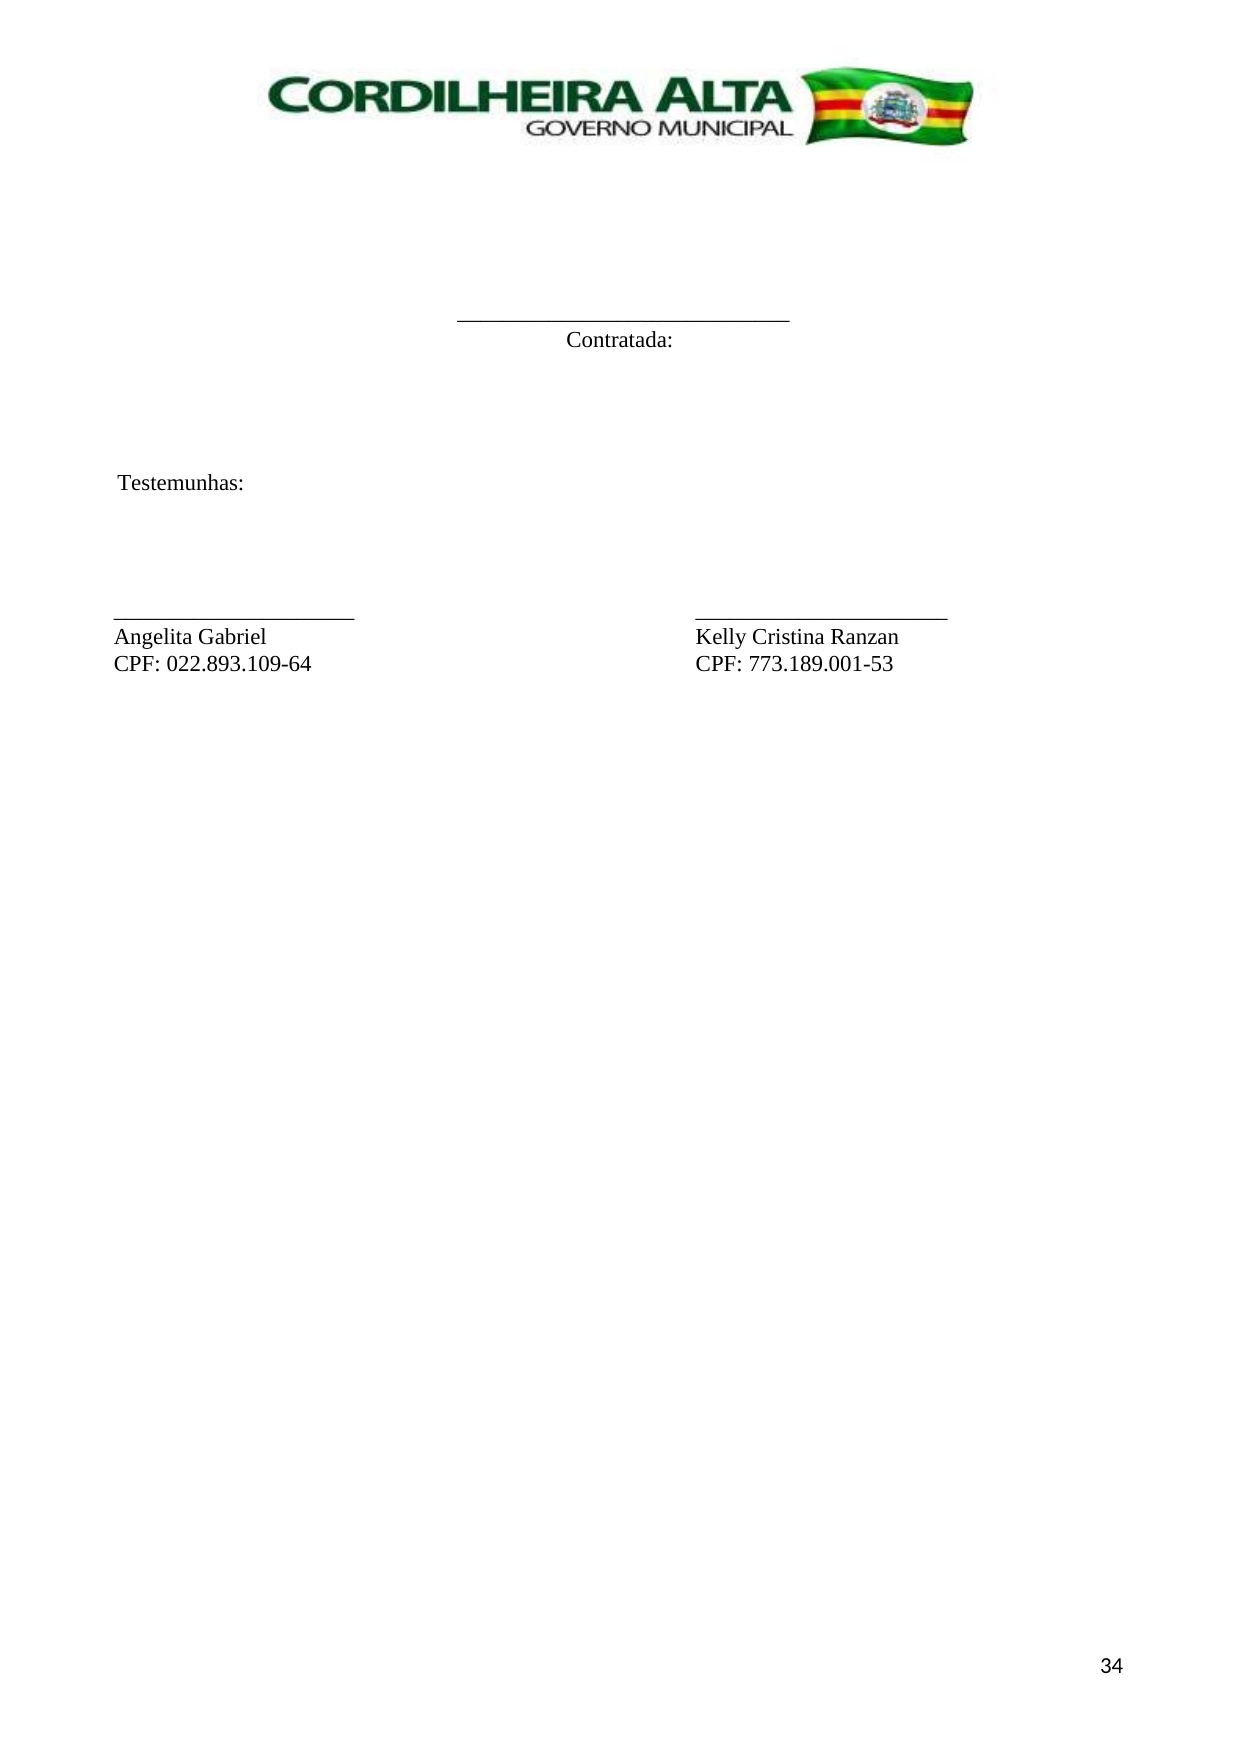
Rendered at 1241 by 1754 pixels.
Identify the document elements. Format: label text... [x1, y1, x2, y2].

text _____________________________ [123, 298, 1123, 324]
picture [245, 43, 997, 171]
text Testemunhas: [117, 469, 1120, 495]
text Contratada: [185, 326, 1054, 352]
text _____________________ ______________________ [113, 596, 1119, 623]
text Angelita Gabriel Kelly Cristina Ranzan [113, 623, 1119, 650]
text CPF: 022.893.109-64 CPF: 773.189.001-53 [113, 650, 1119, 677]
